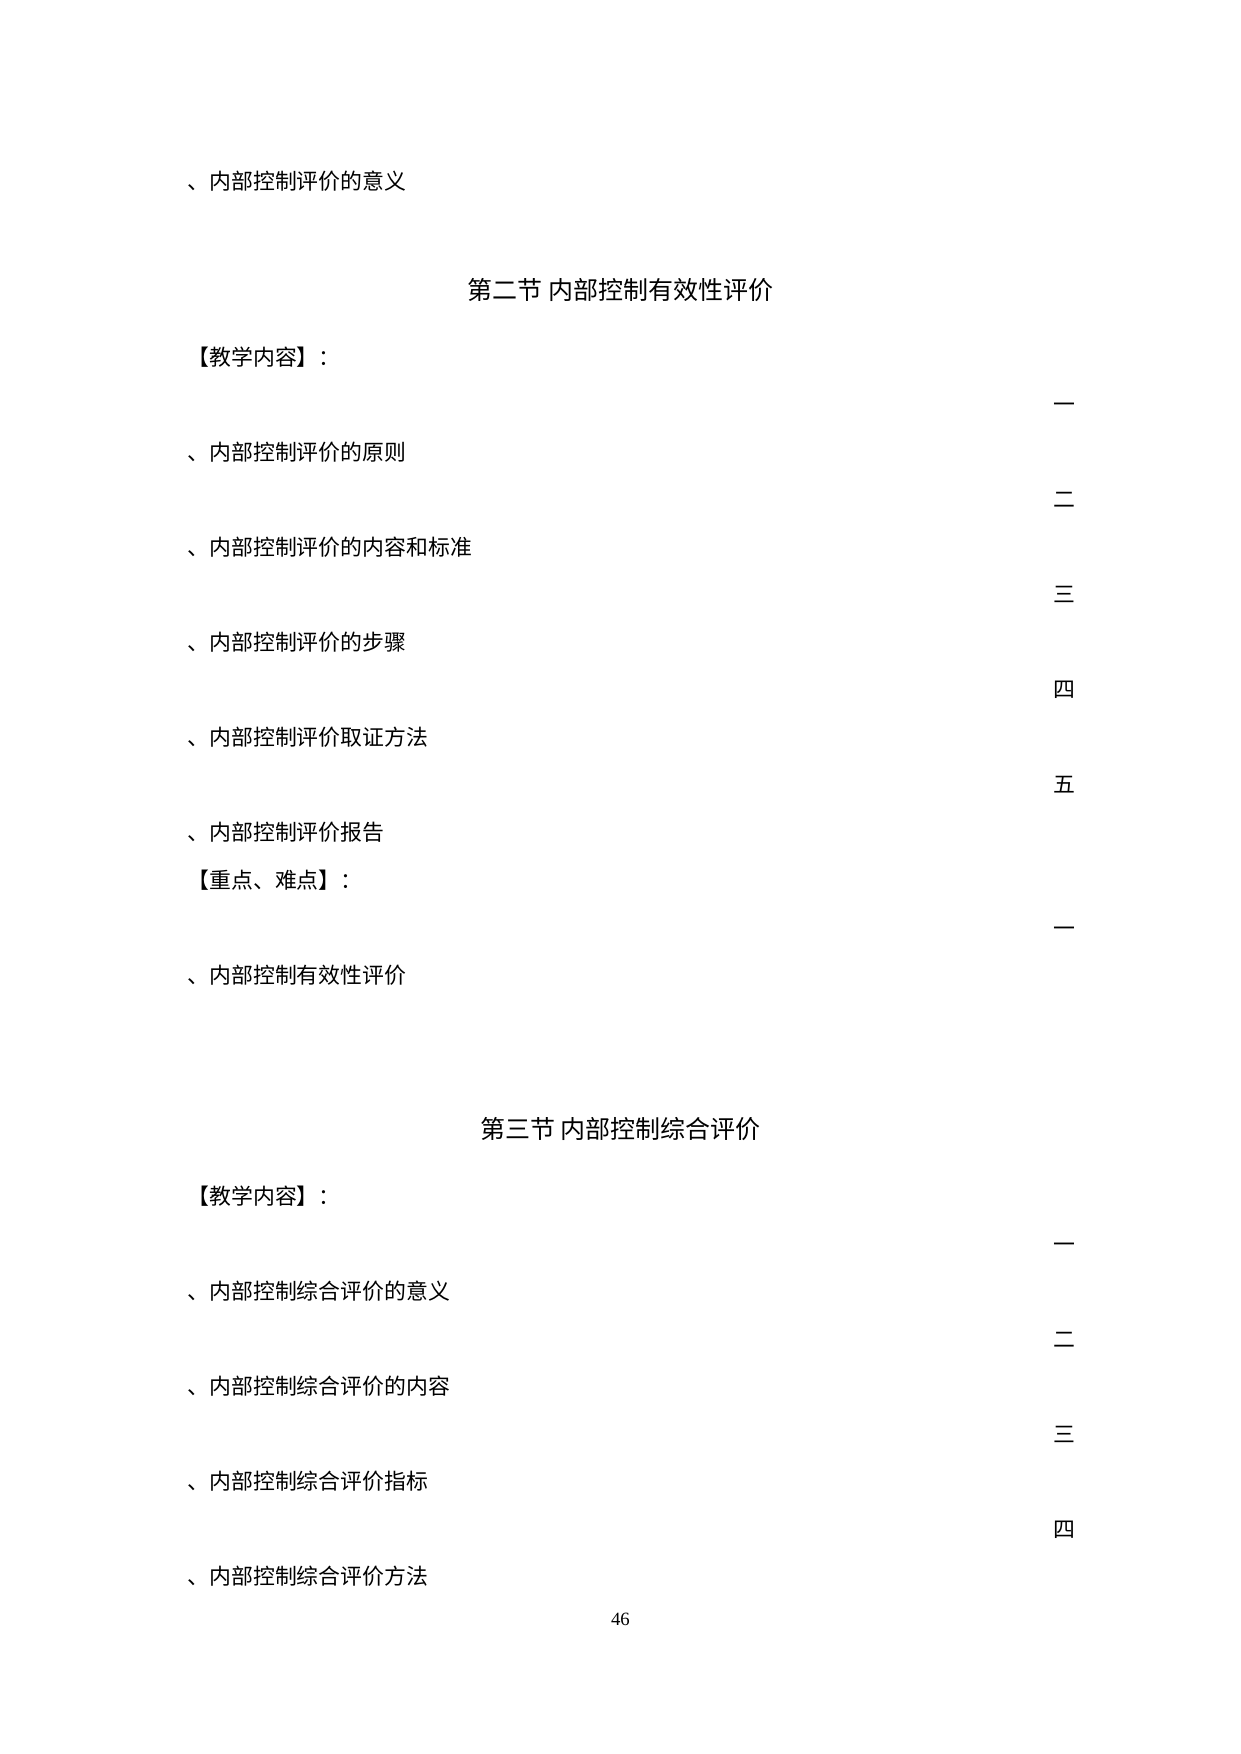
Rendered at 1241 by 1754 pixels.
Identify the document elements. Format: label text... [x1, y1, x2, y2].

text 一、内部控制评价的意义 [187, 164, 1053, 195]
text 【教学内容】： [187, 339, 1053, 372]
text 四、内部控制综合评价方法 [187, 1512, 1053, 1591]
text 二、内部控制评价的内容和标准 [187, 482, 1053, 562]
text 一、内部控制有效性评价 [187, 911, 1053, 990]
text 三、内部控制评价的步骤 [187, 577, 1053, 657]
text 【重点、难点】： [187, 862, 1053, 895]
text 五、内部控制评价报告 [187, 767, 1053, 847]
text 二、内部控制综合评价的内容 [187, 1322, 1053, 1401]
text 第三节 内部控制综合评价 [187, 1095, 1053, 1160]
text 一、内部控制评价的原则 [187, 387, 1053, 467]
text 四、内部控制评价取证方法 [187, 672, 1053, 752]
text 【教学内容】： [187, 1178, 1053, 1211]
text 三、内部控制综合评价指标 [187, 1417, 1053, 1496]
text 一、内部控制综合评价的意义 [187, 1227, 1053, 1306]
text 第二节 内部控制有效性评价 [187, 256, 1053, 321]
